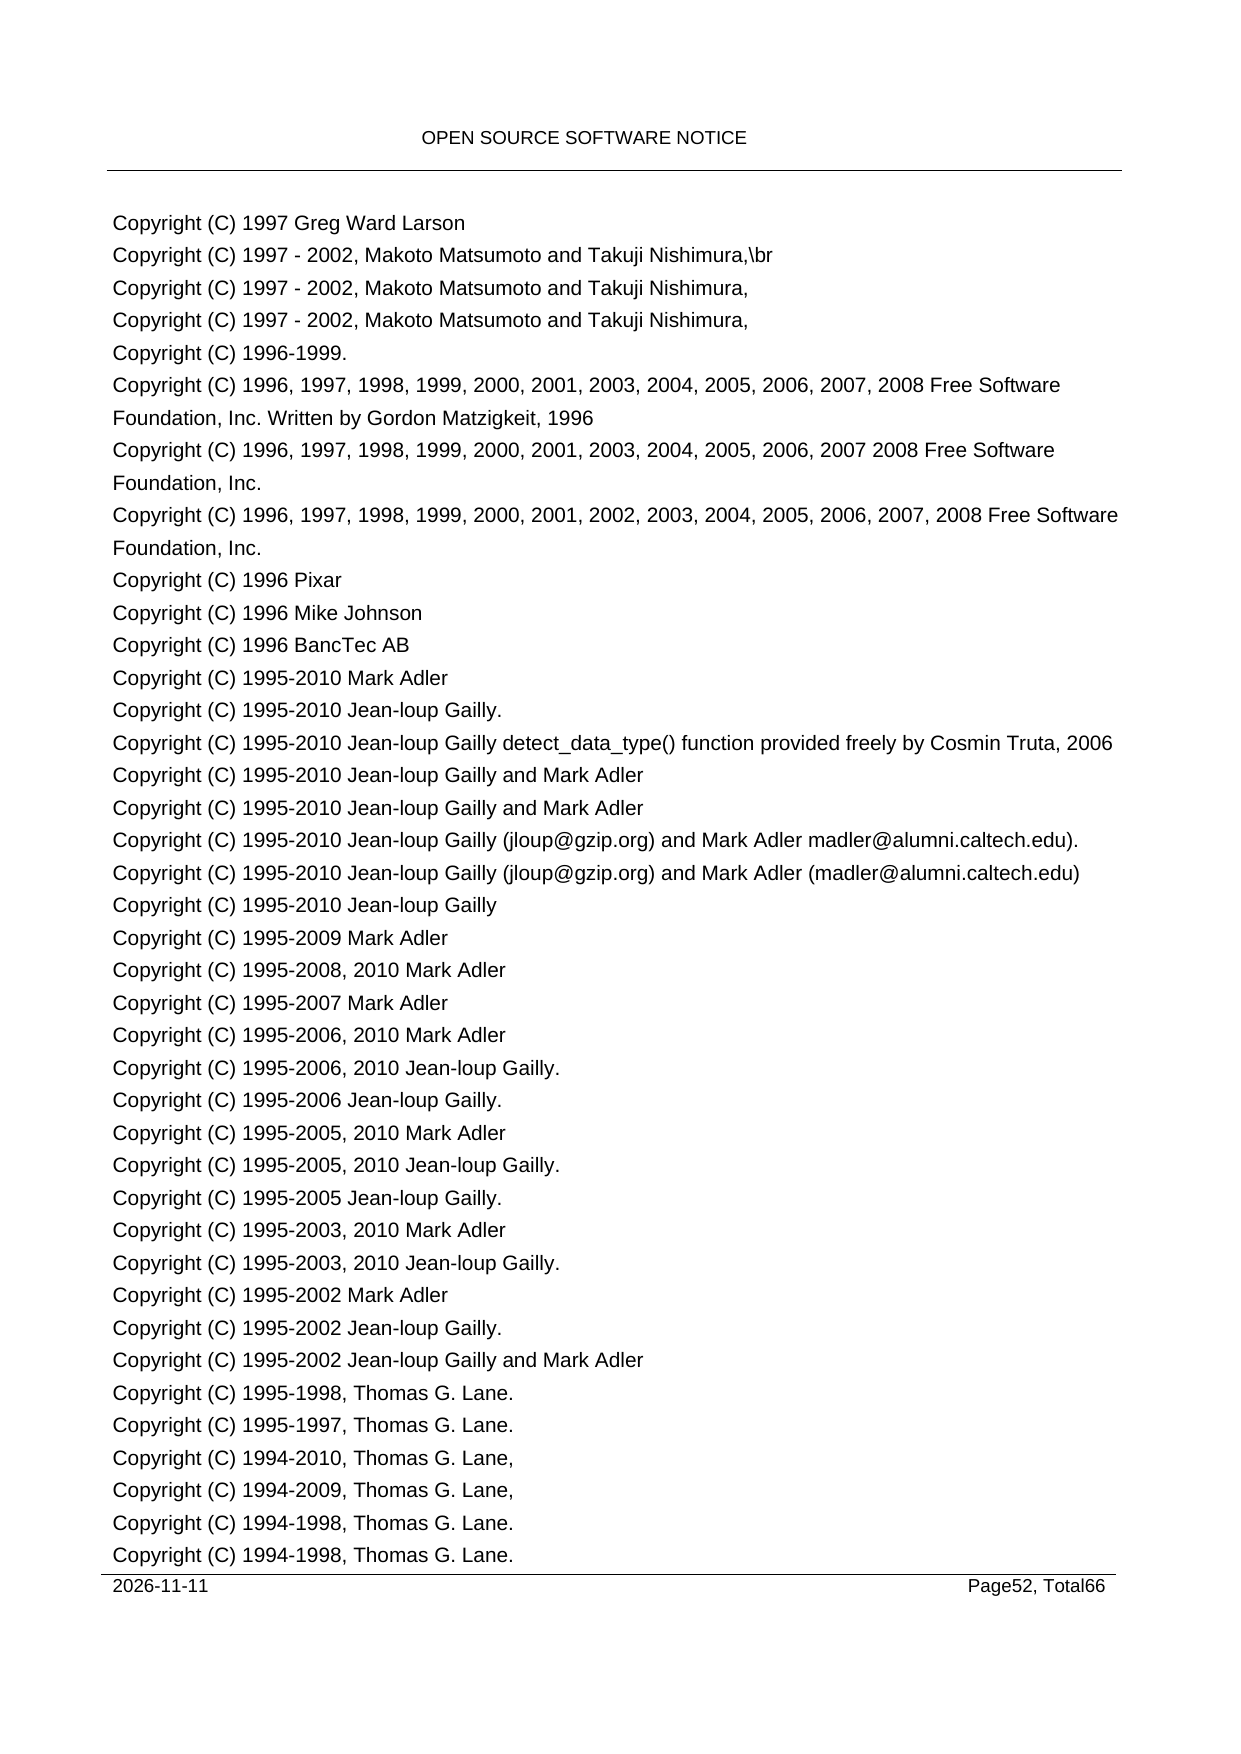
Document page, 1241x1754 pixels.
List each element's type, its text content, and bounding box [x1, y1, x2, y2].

text Copyright (C) 1995-2005, 2010 Jean-loup Gailly. [112, 1149, 1128, 1181]
text Copyright (C) 1996, 1997, 1998, 1999, 2000, 2001, 2003, 2004, 2005, 2006, 2007, 2008 Free Software Foundation, Inc. Written by Gordon Matzigkeit, 1996 [112, 369, 1128, 434]
text Copyright (C) 1995-2010 Jean-loup Gailly and Mark Adler [112, 759, 1128, 791]
text Copyright (C) 1995-2006 Jean-loup Gailly. [112, 1084, 1128, 1116]
text Copyright (C) 1995-2010 Jean-loup Gailly (jloup@gzip.org) and Mark Adler (madler@alumni.caltech.edu) [112, 856, 1128, 889]
text Copyright (C) 1995-2007 Mark Adler [112, 986, 1128, 1019]
text Copyright (C) 1996, 1997, 1998, 1999, 2000, 2001, 2002, 2003, 2004, 2005, 2006, 2007, 2008 Free Software Foundation, Inc. [112, 499, 1128, 564]
text Copyright (C) 1996-1999. [112, 336, 1128, 369]
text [112, 1506, 1128, 1539]
text Copyright (C) 1995-2006, 2010 Mark Adler [112, 1019, 1128, 1051]
text Copyright (C) 1995-1998, Thomas G. Lane. [112, 1376, 1128, 1409]
text Copyright (C) 1995-2008, 2010 Mark Adler [112, 954, 1128, 986]
text Copyright (C) 1995-2010 Jean-loup Gailly. [112, 694, 1128, 726]
text Copyright (C) 1995-2005, 2010 Mark Adler [112, 1116, 1128, 1149]
text Copyright (C) 1995-2010 Jean-loup Gailly detect_data_type() function provided freely by Cosmin Truta, 2006 [112, 726, 1128, 759]
text Copyright (C) 1997 - 2002, Makoto Matsumoto and Takuji Nishimura,\br [112, 239, 1128, 271]
text Copyright (C) 1995-2005 Jean-loup Gailly. [112, 1181, 1128, 1214]
text Copyright (C) 1995-2006, 2010 Jean-loup Gailly. [112, 1051, 1128, 1084]
text Copyright (C) 1997 Greg Ward Larson [112, 206, 1128, 239]
text Copyright (C) 1996 BancTec AB [112, 629, 1128, 661]
text Copyright (C) 1995-2010 Jean-loup Gailly (jloup@gzip.org) and Mark Adler madler@alumni.caltech.edu). [112, 824, 1128, 856]
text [112, 1539, 1128, 1571]
text Copyright (C) 1994-2009, Thomas G. Lane, [112, 1474, 1128, 1506]
text Copyright (C) 1997 - 2002, Makoto Matsumoto and Takuji Nishimura, [112, 271, 1128, 304]
text Copyright (C) 1995-2010 Mark Adler [112, 661, 1128, 694]
text Copyright (C) 1994-2010, Thomas G. Lane, [112, 1441, 1128, 1474]
text Copyright (C) 1995-1997, Thomas G. Lane. [112, 1409, 1128, 1441]
text Copyright (C) 1996 Pixar [112, 564, 1128, 596]
text Copyright (C) 1997 - 2002, Makoto Matsumoto and Takuji Nishimura, [112, 304, 1128, 336]
text Copyright (C) 1995-2002 Mark Adler [112, 1279, 1128, 1311]
text Copyright (C) 1996, 1997, 1998, 1999, 2000, 2001, 2003, 2004, 2005, 2006, 2007 2008 Free Software Foundation, Inc. [112, 434, 1128, 499]
text Copyright (C) 1995-2002 Jean-loup Gailly and Mark Adler [112, 1344, 1128, 1376]
text Copyright (C) 1995-2003, 2010 Mark Adler [112, 1214, 1128, 1246]
text Copyright (C) 1995-2003, 2010 Jean-loup Gailly. [112, 1246, 1128, 1279]
text Copyright (C) 1995-2009 Mark Adler [112, 921, 1128, 954]
text Copyright (C) 1995-2010 Jean-loup Gailly [112, 889, 1128, 921]
text Copyright (C) 1996 Mike Johnson [112, 596, 1128, 629]
text Copyright (C) 1995-2010 Jean-loup Gailly and Mark Adler [112, 791, 1128, 824]
text Copyright (C) 1995-2002 Jean-loup Gailly. [112, 1311, 1128, 1344]
